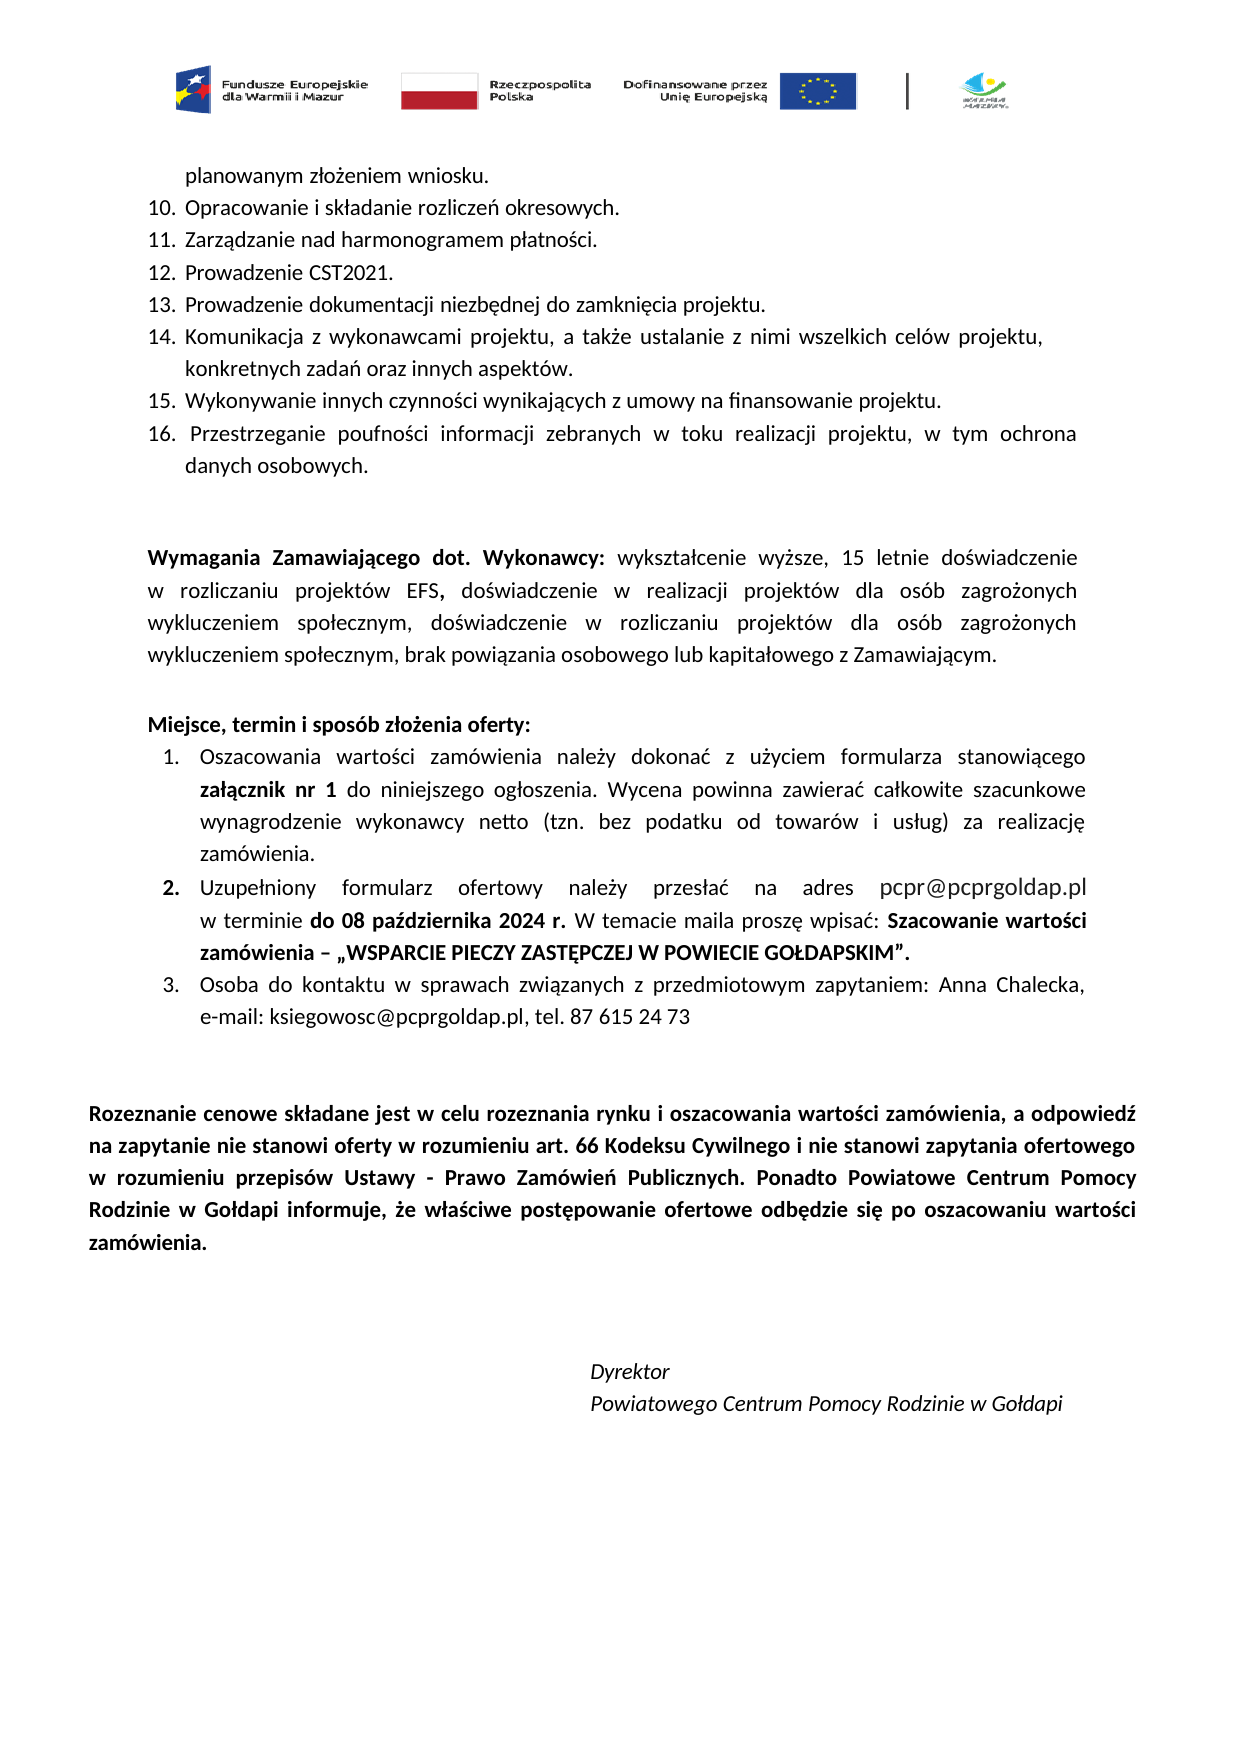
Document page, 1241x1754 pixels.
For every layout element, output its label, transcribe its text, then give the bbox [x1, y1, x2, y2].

list Prowadzenie dokumentacji niezbędnej do zamknięcia projektu. [147, 290, 1148, 318]
list Wykonywanie innych czynności wynikających z umowy na finansowanie projektu. [147, 387, 1148, 414]
text Wymagania Zamawiającego dot. Wykonawcy: wykształcenie wyższe, 15 letnie doświadczenie w rozliczaniu projektów EFS, doświadczenie w realizacji projektów dla osób zagrożonych wykluczeniem społecznym, doświadczenie w rozliczaniu projektów dla osób zagrożonych wykluczeniem społecznym, brak powiązania osobowego lub kapitałowego z Zamawiającym. [147, 543, 1078, 668]
subtitle Miejsce, termin i sposób złożenia oferty: [147, 710, 1148, 738]
text Dyrektor [590, 1357, 833, 1385]
list Przestrzeganie poufności informacji zebranych w toku realizacji projektu, w tym ochrona danych osobowych. [147, 419, 1077, 479]
list Uzupełniony formularz ofertowy należy przesłać na adres pcpr@pcprgoldap.pl w terminie do 08 października 2024 r. W temacie maila proszę wpisać: Szacowanie wartości zamówienia – „WSPARCIE PIECZY ZASTĘPCZEJ W POWIECIE GOŁDAPSKIM”. [162, 871, 1087, 966]
list Oszacowania wartości zamówienia należy dokonać z użyciem formularza stanowiącego załącznik nr 1 do niniejszego ogłoszenia. Wycena powinna zawierać całkowite szacunkowe wynagrodzenie wykonawcy netto (tzn. bez podatku od towarów i usług) za realizację zamówienia. [162, 742, 1087, 867]
list Zarządzanie nad harmonogramem płatności. [147, 225, 1148, 253]
subtitle Rozeznanie cenowe składane jest w celu rozeznania rynku i oszacowania wartości zamówienia, a odpowiedź na zapytanie nie stanowi oferty w rozumieniu art. 66 Kodeksu Cywilnego i nie stanowi zapytania ofertowego w rozumieniu przepisów Ustawy - Prawo Zamówień Publicznych. Ponadto Powiatowe Centrum Pomocy Rodzinie w Gołdapi informuje, że właściwe postępowanie ofertowe odbędzie się po oszacowaniu wartości zamówienia. [88, 1099, 1137, 1256]
list Komunikacja z wykonawcami projektu, a także ustalanie z nimi wszelkich celów projektu, konkretnych zadań oraz innych aspektów. [147, 322, 1044, 382]
list Prowadzenie CST2021. [147, 258, 1148, 286]
text planowanym złożeniem wniosku. [185, 161, 1148, 189]
text Powiatowego Centrum Pomocy Rodzinie w Gołdapi [590, 1389, 1148, 1417]
picture [175, 65, 1011, 114]
list Opracowanie i składanie rozliczeń okresowych. [147, 193, 1148, 221]
list Osoba do kontaktu w sprawach związanych z przedmiotowym zapytaniem: Anna Chalecka, e-mail: ksiegowosc@pcprgoldap.pl, tel. 87 615 24 73 [162, 970, 1086, 1031]
